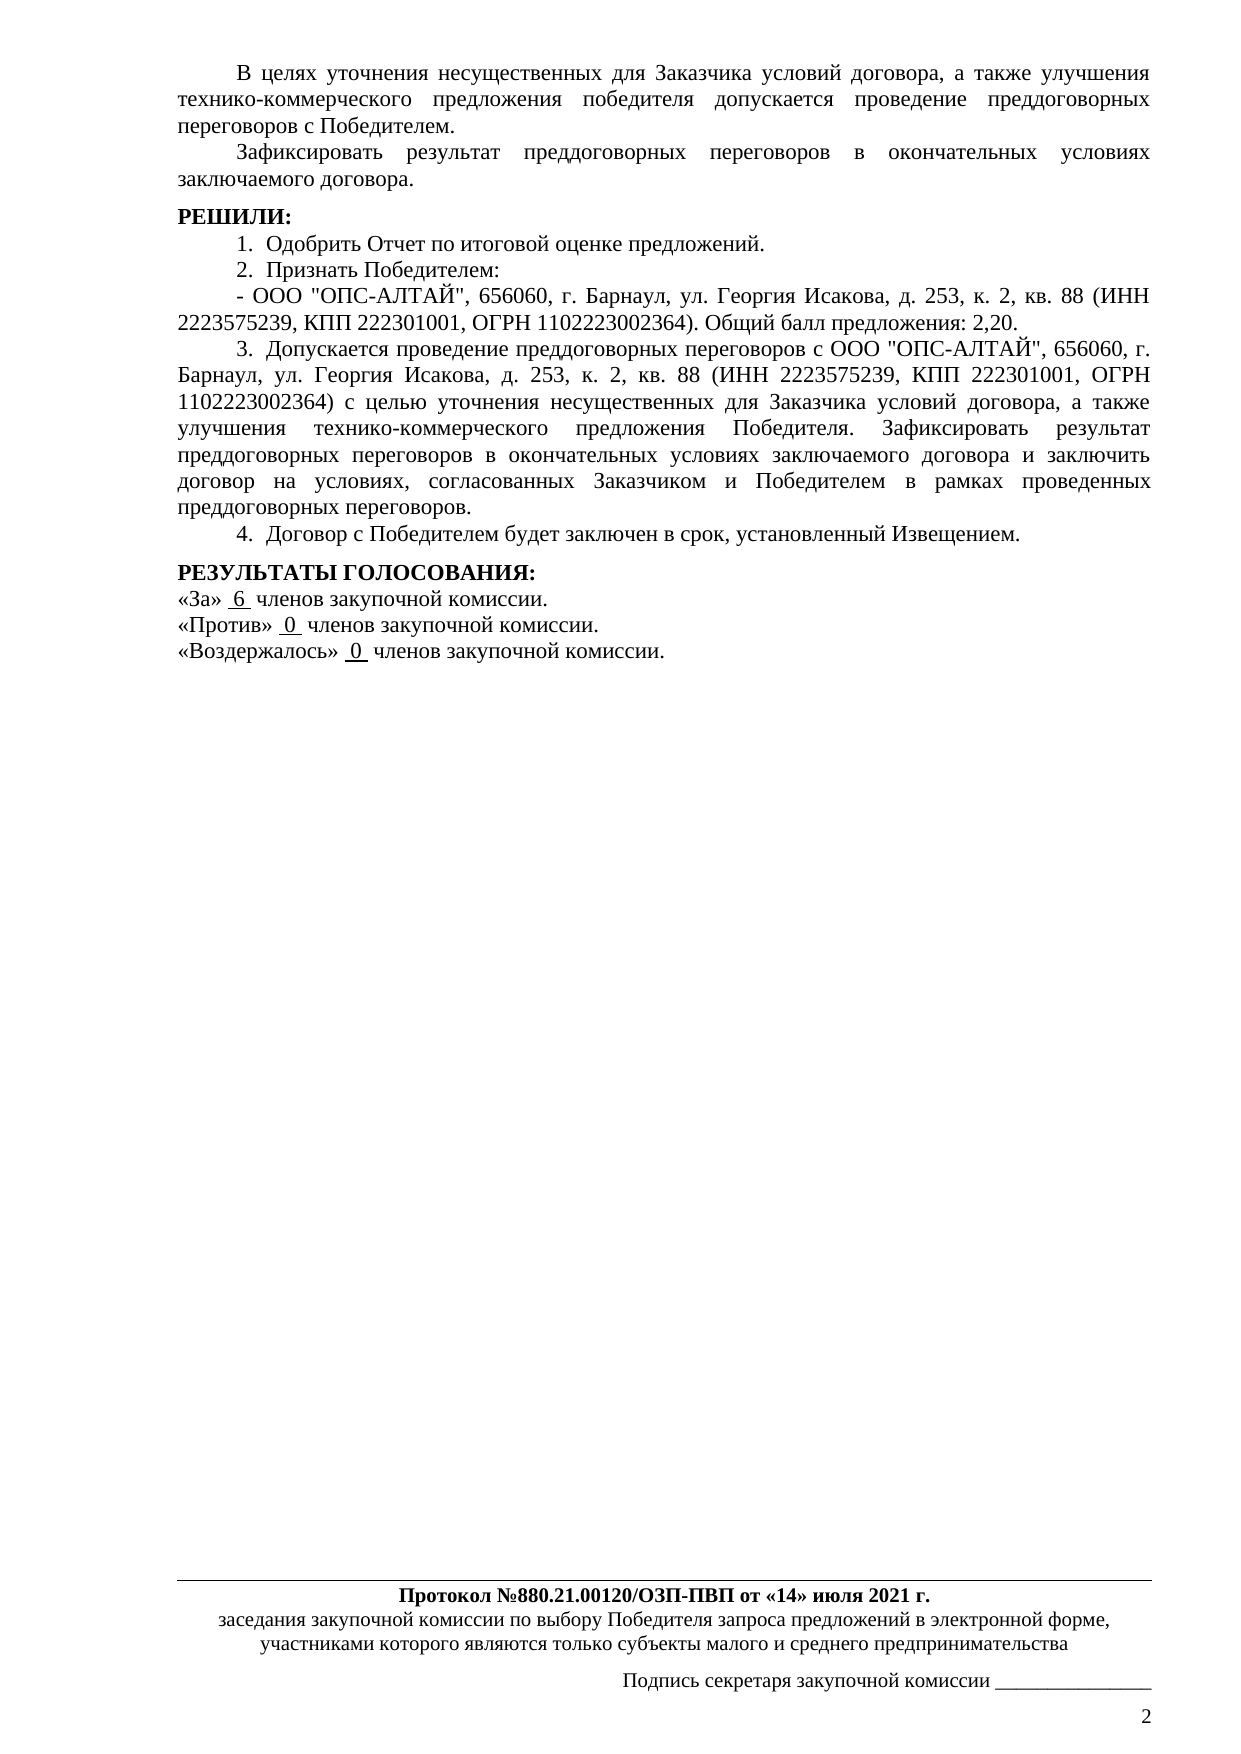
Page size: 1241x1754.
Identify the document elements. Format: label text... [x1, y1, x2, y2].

text «Воздержалось» 0 членов закупочной комиссии. [177, 638, 1152, 664]
text РЕШИЛИ: [177, 203, 1152, 230]
list Признать Победителем: [177, 256, 1152, 282]
text «Против» 0 членов закупочной комиссии. [177, 611, 1152, 638]
list Договор с Победителем будет заключен в срок, установленный Извещением. [177, 520, 1152, 546]
text РЕЗУЛЬТАТЫ ГОЛОСОВАНИЯ: [177, 558, 1152, 585]
text «За» 6 членов закупочной комиссии. [177, 585, 1152, 611]
list - ООО "ОПС-АЛТАЙ", 656060, г. Барнаул, ул. Георгия Исакова, д. 253, к. 2, кв. 88 (ИНН 2223575239, КПП 222301001, ОГРН 1102223002364). Общий балл предложения: 2,20. [177, 282, 1152, 335]
text В целях уточнения несущественных для Заказчика условий договора, а также улучшения технико-коммерческого предложения победителя допускается проведение преддоговорных переговоров с Победителем. [177, 59, 1152, 138]
text Зафиксировать результат преддоговорных переговоров в окончательных условиях заключаемого договора. [177, 138, 1152, 191]
list Одобрить Отчет по итоговой оценке предложений. [177, 230, 1152, 256]
list Допускается проведение преддоговорных переговоров с ООО "ОПС-АЛТАЙ", 656060, г. Барнаул, ул. Георгия Исакова, д. 253, к. 2, кв. 88 (ИНН 2223575239, КПП 222301001, ОГРН 1102223002364) с целью уточнения несущественных для Заказчика условий договора, а также улучшения технико-коммерческого предложения Победителя. Зафиксировать результат преддоговорных переговоров в окончательных условиях заключаемого договора и заключить договор на условиях, согласованных Заказчиком и Победителем в рамках проведенных преддоговорных переговоров. [177, 335, 1152, 520]
